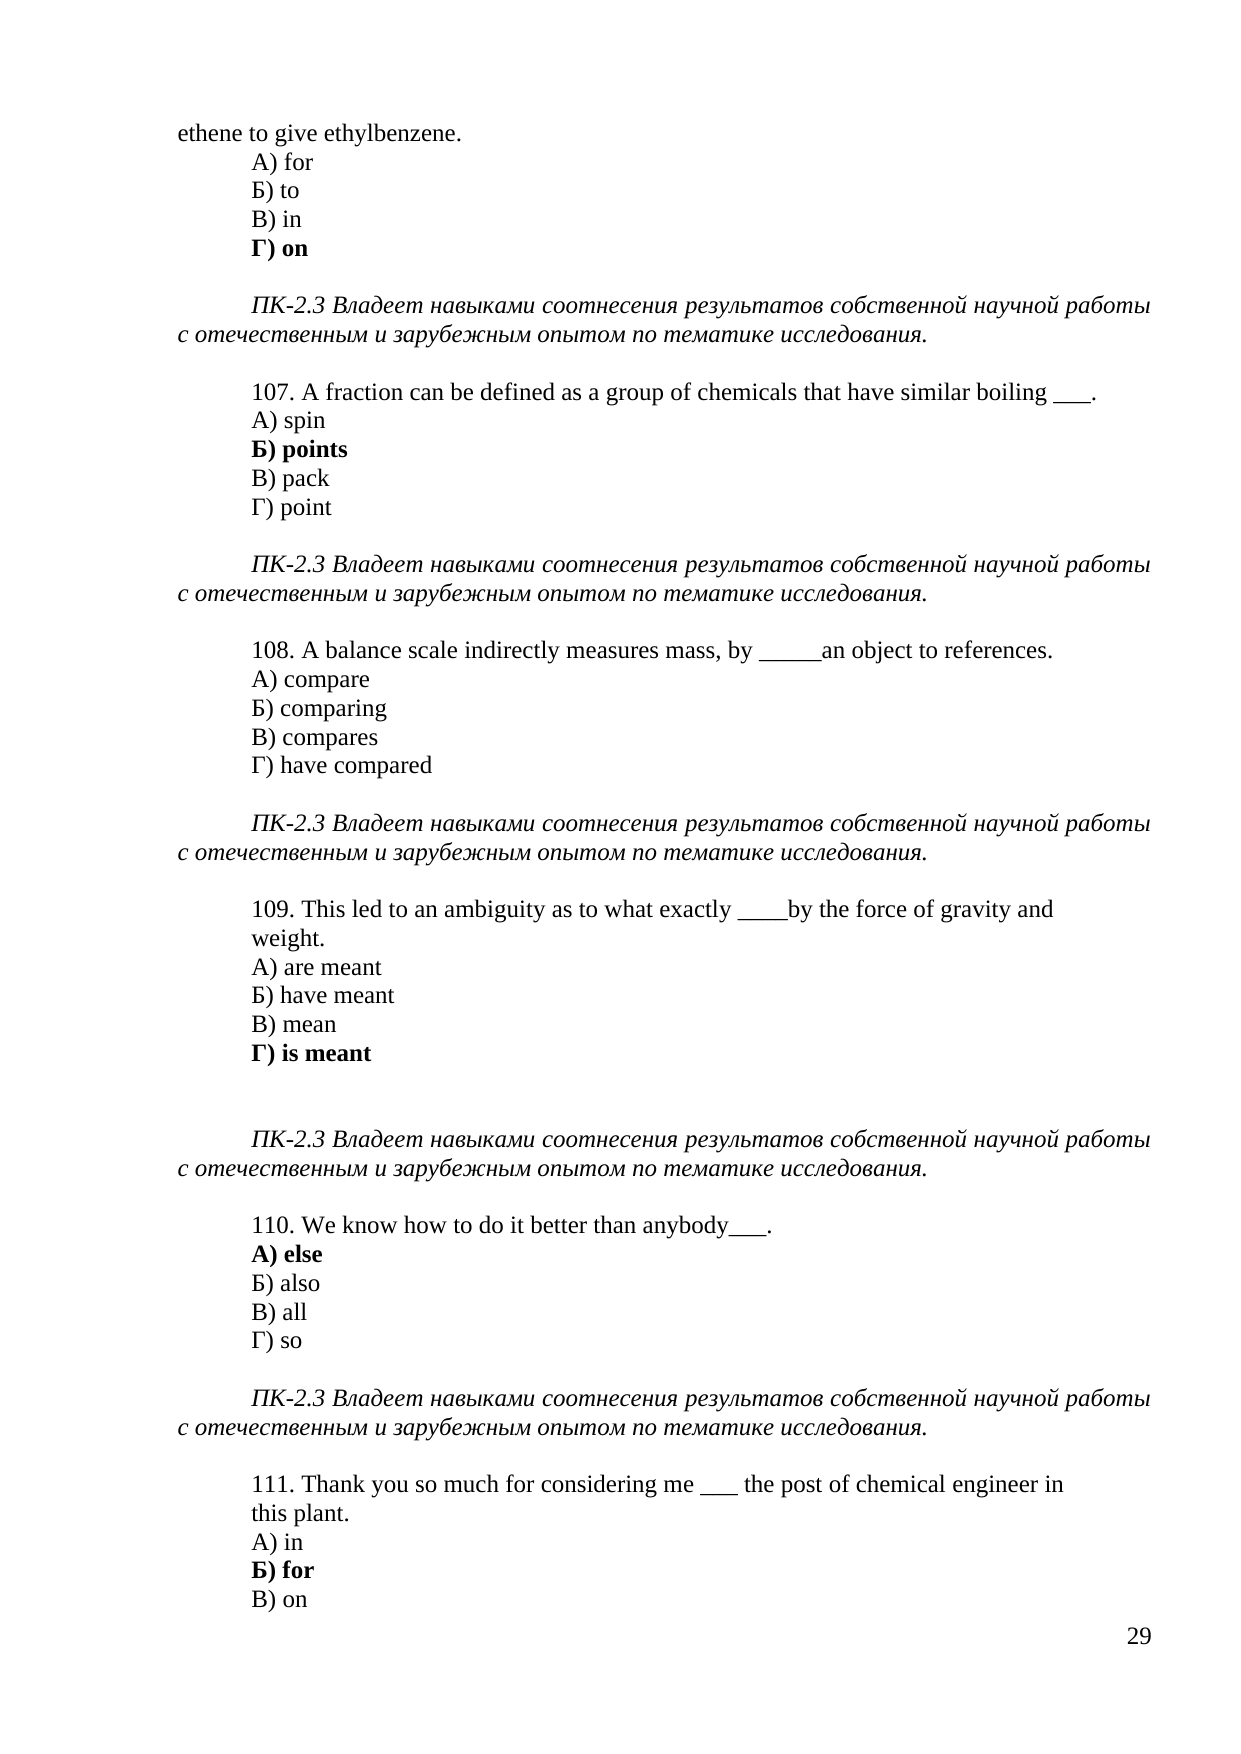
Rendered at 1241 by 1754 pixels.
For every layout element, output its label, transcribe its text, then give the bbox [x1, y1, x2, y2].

text Г) is meant [177, 1038, 1152, 1067]
text Б) comparing [177, 693, 1152, 722]
text 110. We know how to do it better than anybody___. [177, 1211, 1152, 1239]
text 111. Thank you so much for considering me ___ the post of chemical engineer in [177, 1469, 1152, 1498]
text А) are meant [177, 952, 1152, 981]
text this plant. [177, 1498, 1152, 1527]
text Б) have meant [177, 981, 1152, 1009]
text А) else [177, 1239, 1152, 1268]
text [177, 1383, 1152, 1441]
text ПК-2.3 Владеет навыками соотнесения результатов собственной научной работы с отечественным и зарубежным опытом по тематике исследования. [177, 808, 1152, 866]
text Г) on [177, 233, 1152, 262]
text В) in [177, 204, 1152, 233]
text Г) point [177, 492, 1152, 521]
text А) compare [177, 664, 1152, 693]
text В) on [177, 1584, 1152, 1613]
text Б) for [177, 1556, 1152, 1584]
text В) compares [177, 722, 1152, 751]
text 108. A balance scale indirectly measures mass, by _____an object to references. [177, 636, 1152, 664]
text 107. A fraction can be defined as a group of chemicals that have similar boiling ___. [177, 377, 1152, 406]
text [177, 118, 1152, 147]
text Г) so [177, 1326, 1152, 1354]
text Г) have compared [177, 751, 1152, 779]
text В) mean [177, 1009, 1152, 1038]
text Б) to [177, 176, 1152, 204]
text Б) points [177, 434, 1152, 463]
text ПК-2.3 Владеет навыками соотнесения результатов собственной научной работы с отечественным и зарубежным опытом по тематике исследования. [177, 549, 1152, 607]
text weight. [177, 923, 1152, 952]
text В) pack [177, 463, 1152, 492]
text 109. This led to an ambiguity as to what exactly ____by the force of gravity and [177, 894, 1152, 923]
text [177, 291, 1152, 348]
text А) for [177, 147, 1152, 176]
text В) all [177, 1297, 1152, 1326]
text А) in [177, 1527, 1152, 1556]
text Б) also [177, 1268, 1152, 1297]
text А) spin [177, 406, 1152, 434]
text ПК-2.3 Владеет навыками соотнесения результатов собственной научной работы с отечественным и зарубежным опытом по тематике исследования. [177, 1124, 1152, 1182]
